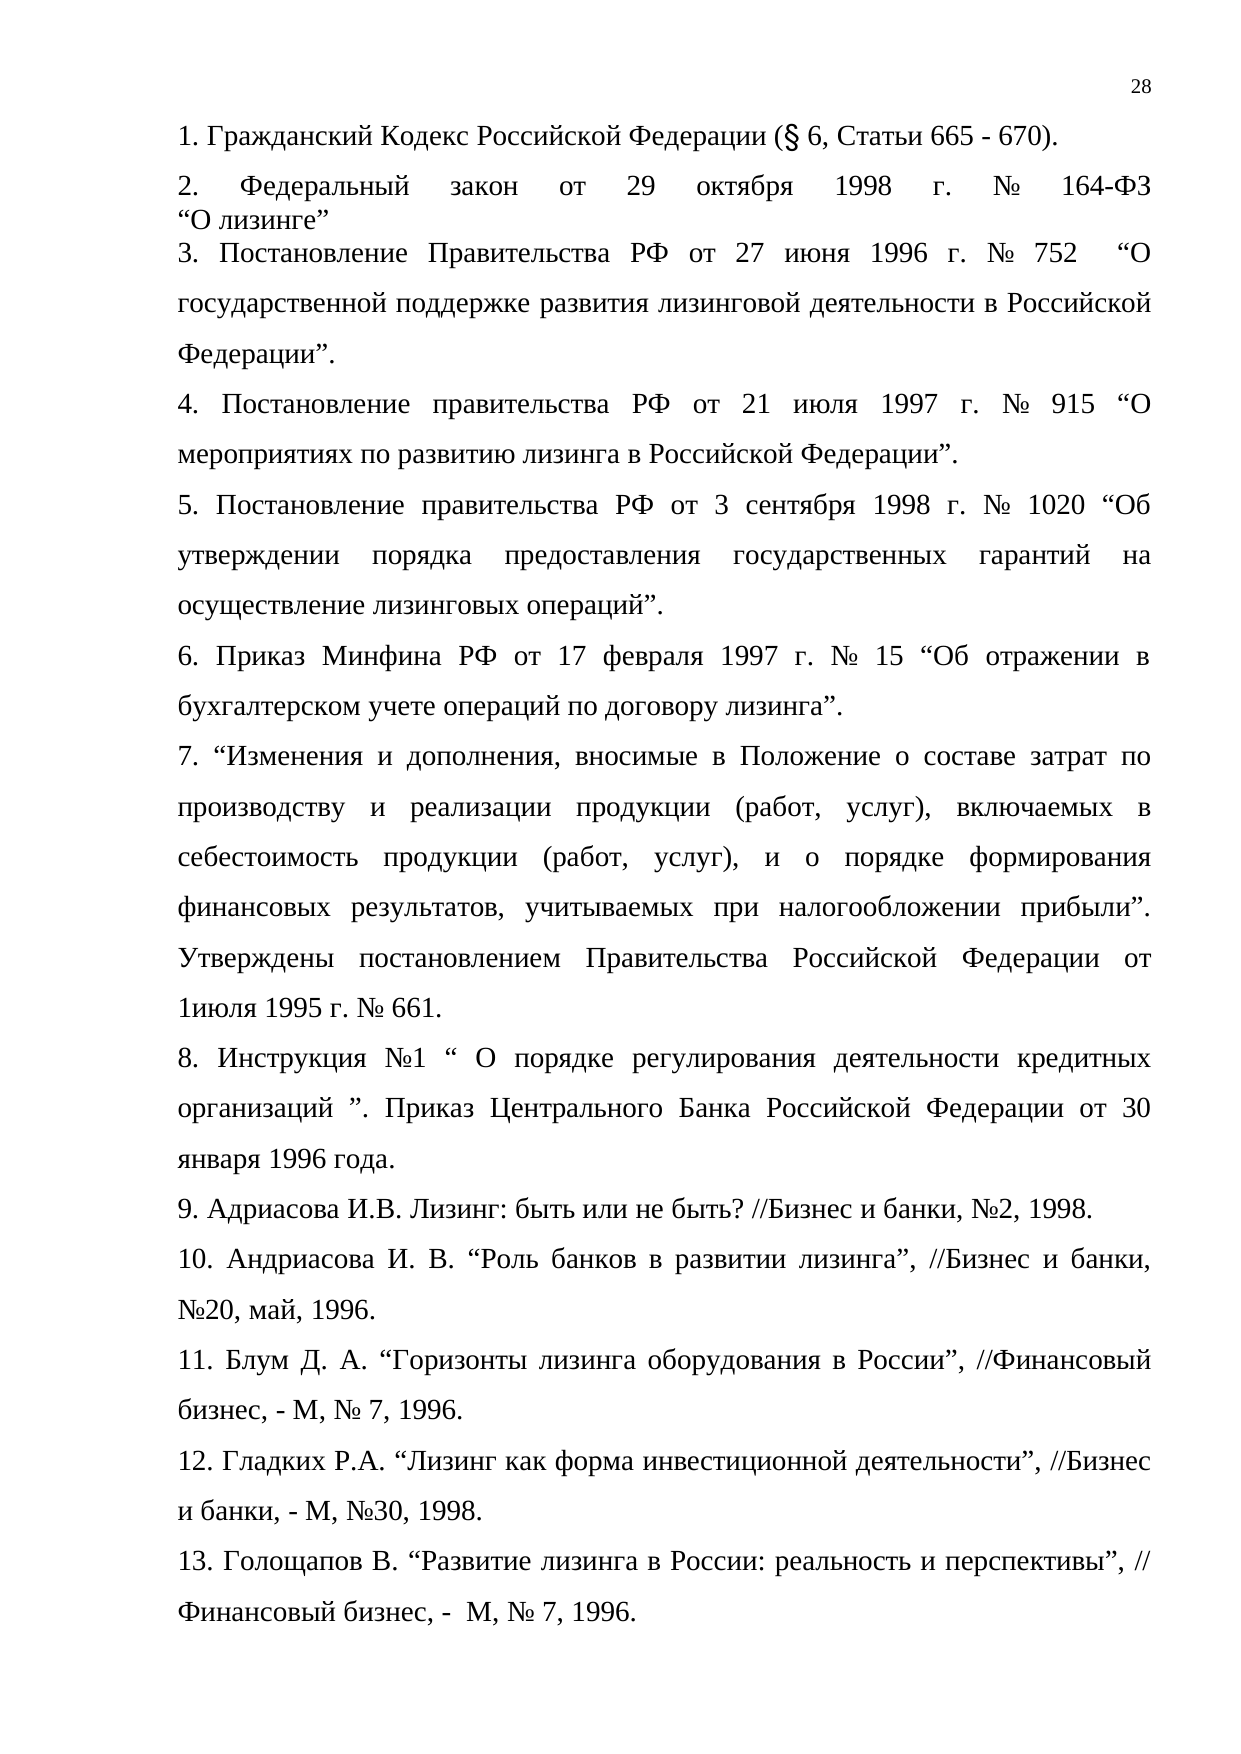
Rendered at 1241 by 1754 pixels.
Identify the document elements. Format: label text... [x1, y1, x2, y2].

text 3. Постановление Правительства РФ от 27 июня 1996 г. № 752 “О государственной поддержке развития лизинговой деятельности в Российской Федерации”. [177, 236, 1152, 370]
text 7. “Изменения и дополнения, вносимые в Положение о составе затрат по производству и реализации продукции (работ, услуг), включаемых в себестоимость продукции (работ, услуг), и о порядке формирования финансовых результатов, учитываемых при налогообложении прибыли”. Утверждены постановлением Правительства Российской Федерации от 1июля 1995 г. № 661. [177, 739, 1152, 1024]
text 8. Инструкция №1 “ О порядке регулирования деятельности кредитных организаций ”. Приказ Центрального Банка Российской Федерации от 30 января 1996 года. [177, 1041, 1152, 1175]
text 13. Голощапов В. “Развитие лизинга в России: реальность и перспективы”, // Финансовый бизнес, - М, № 7, 1996. [177, 1544, 1152, 1627]
text 10. Андриасова И. В. “Роль банков в развитии лизинга”, //Бизнес и банки, №20, май, 1996. [177, 1242, 1152, 1326]
text 12. Гладких Р.А. “Лизинг как форма инвестиционной деятельности”, //Бизнес и банки, - М, №30, 1998. [177, 1443, 1152, 1527]
text 5. Постановление правительства РФ от 3 сентября 1998 г. № 1020 “Об утверждении порядка предоставления государственных гарантий на осуществление лизинговых операций”. [177, 487, 1152, 621]
text 1. Гражданский Кодекс Российской Федерации ( 6, Статьи 665 - 670). [177, 118, 1152, 152]
text 9. Адриасова И.В. Лизинг: быть или не быть? //Бизнес и банки, №2, 1998. [177, 1191, 1152, 1225]
text 2. Федеральный закон от 29 октября 1998 г. № 164-ФЗ “О лизинге” [177, 168, 1152, 236]
text 4. Постановление правительства РФ от 21 июля 1997 г. № 915 “О мероприятиях по развитию лизинга в Российской Федерации”. [177, 386, 1152, 470]
text 6. Приказ Минфина РФ от 17 февраля 1997 г. № 15 “Об отражении в бухгалтерском учете операций по договору лизинга”. [177, 638, 1152, 722]
text 11. Блум Д. А. “Горизонты лизинга оборудования в России”, //Финансовый бизнес, - М, № 7, 1996. [177, 1342, 1152, 1426]
